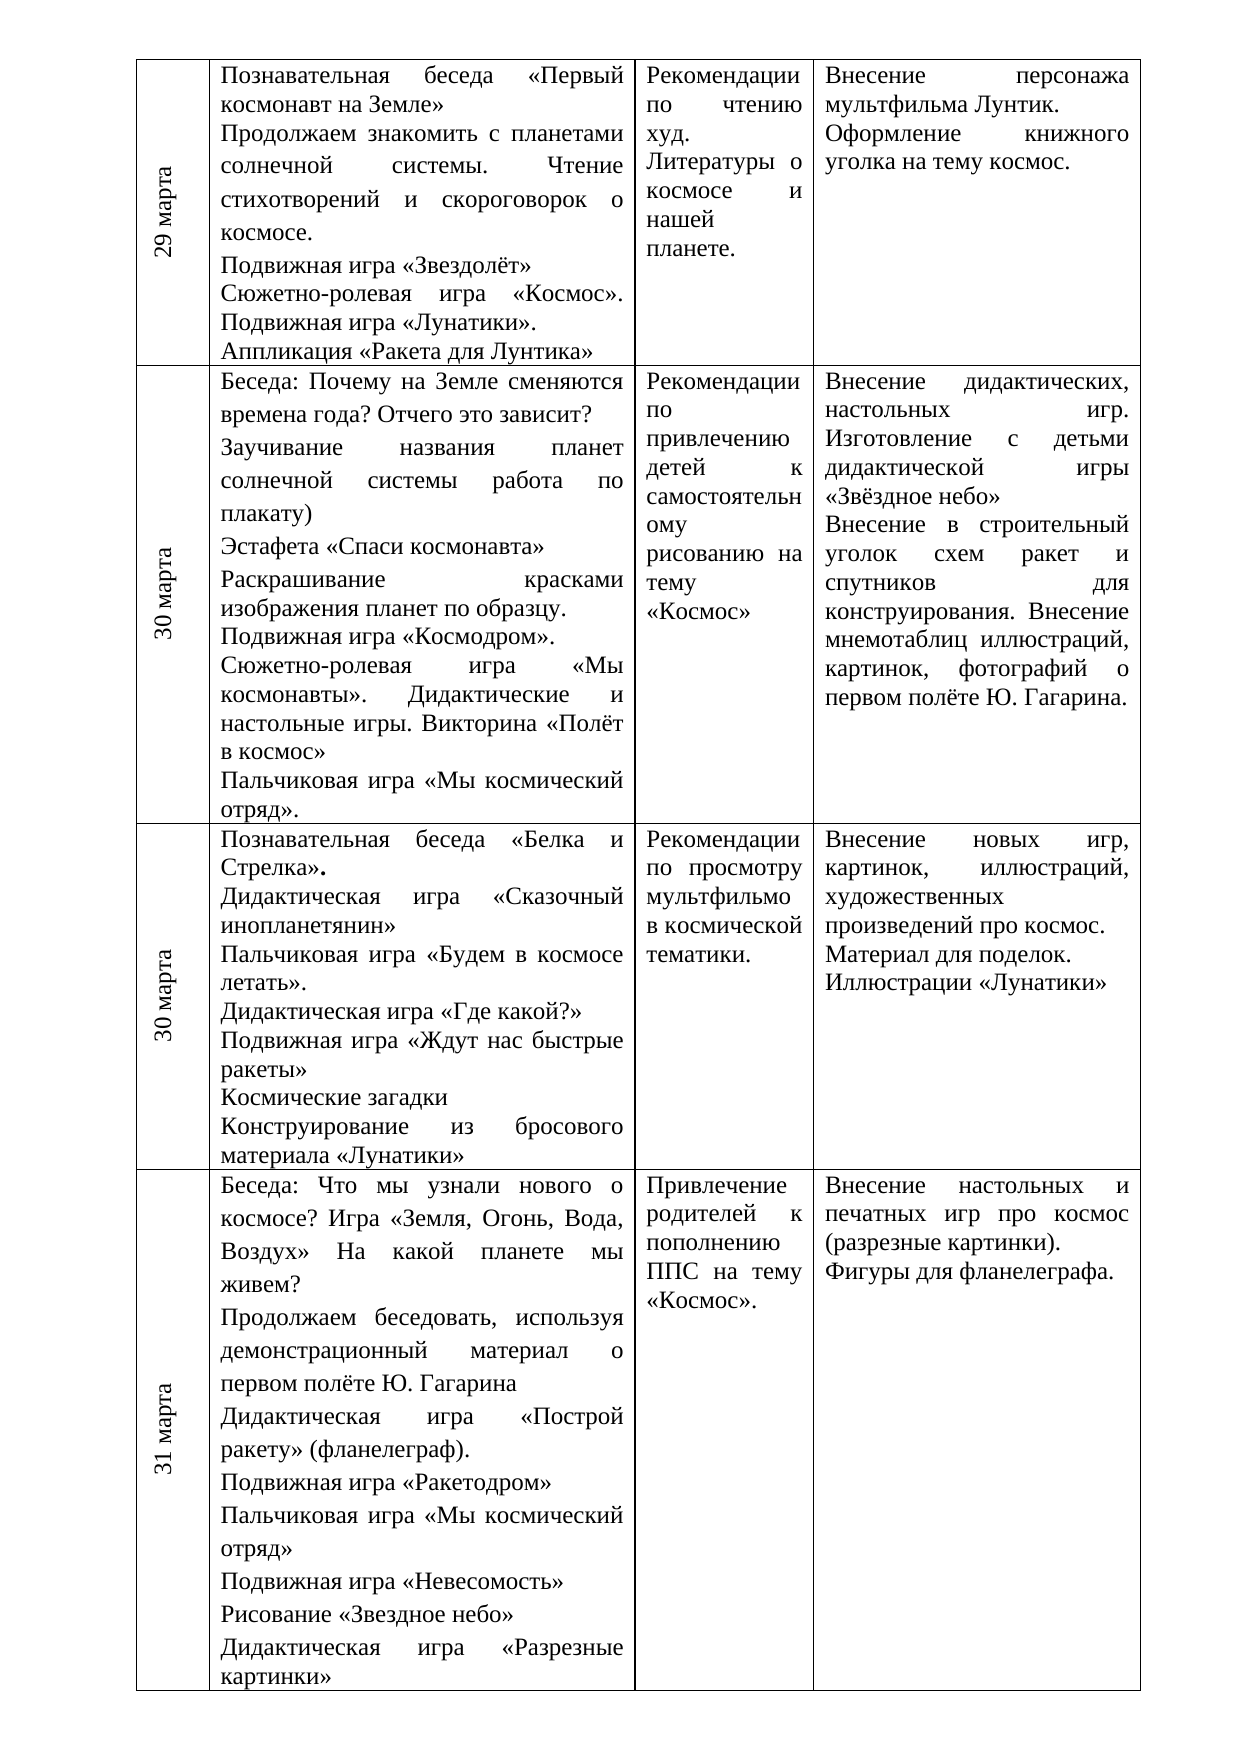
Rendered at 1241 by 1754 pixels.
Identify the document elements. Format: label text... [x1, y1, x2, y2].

table_cell Рекомендации по просмотру мультфильмов космической тематики. [636, 824, 813, 1169]
table_cell Беседа: Что мы узнали нового о космосе? Игра «Земля, Огонь, Вода, Воздух» На какой планете мы живем? Продолжаем беседовать, используя демонстрационный материал о первом полёте Ю. Гагарина Дидактическая игра «Построй ракету» (фланелеграф). Подвижная игра «Ракетодром» Пальчиковая игра «Мы космический отряд» Подвижная игра «Невесомость» Рисование «Звездное небо» Дидактическая игра «Разрезные картинки» [210, 1170, 634, 1689]
table_cell Беседа: Почему на Земле сменяются времена года? Отчего это зависит? Заучивание названия планет солнечной системы работа по плакату) Эстафета «Спаси космонавта» Раскрашивание красками изображения планет по образцу. Подвижная игра «Космодром». Сюжетно-ролевая игра «Мы космонавты». Дидактические и настольные игры. Викторина «Полёт в космос» Пальчиковая игра «Мы космический отряд». [210, 366, 634, 823]
table_cell Познавательная беседа «Белка и Стрелка». Дидактическая игра «Сказочный инопланетянин» Пальчиковая игра «Будем в космосе летать». Дидактическая игра «Где какой?» Подвижная игра «Ждут нас быстрые ракеты» Космические загадки Конструирование из бросового материала «Лунатики» [210, 824, 634, 1169]
table_cell 31 марта [137, 1170, 209, 1689]
table_cell Рекомендации по чтению худ. Литературы о космосе и нашей планете. [636, 60, 813, 365]
table_cell Внесение персонажа мультфильма Лунтик. Оформление книжного уголка на тему космос. [814, 60, 1140, 365]
table_cell Внесение новых игр, картинок, иллюстраций, художественных произведений про космос. Материал для поделок. Иллюстрации «Лунатики» [814, 824, 1140, 1169]
table_cell Рекомендации по привлечению детей к самостоятельному рисованию на тему «Космос» [636, 366, 813, 823]
table_cell Познавательная беседа «Первый космонавт на Земле» Продолжаем знакомить с планетами солнечной системы. Чтение стихотворений и скороговорок о космосе. Подвижная игра «Звездолёт» Сюжетно-ролевая игра «Космос». Подвижная игра «Лунатики». Аппликация «Ракета для Лунтика» [210, 60, 634, 365]
table_cell 29 марта [137, 60, 209, 365]
table_cell Привлечение родителей к пополнению ППС на тему «Космос». [636, 1170, 813, 1689]
table_cell Внесение настольных и печатных игр про космос (разрезные картинки). Фигуры для фланелеграфа. [814, 1170, 1140, 1689]
table_cell 30 марта [137, 366, 209, 823]
table_cell 30 марта [137, 824, 209, 1169]
table_cell Внесение дидактических, настольных игр. Изготовление с детьми дидактической игры «Звёздное небо» Внесение в строительный уголок схем ракет и спутников для конструирования. Внесение мнемотаблиц иллюстраций, картинок, фотографий о первом полёте Ю. Гагарина. [814, 366, 1140, 823]
